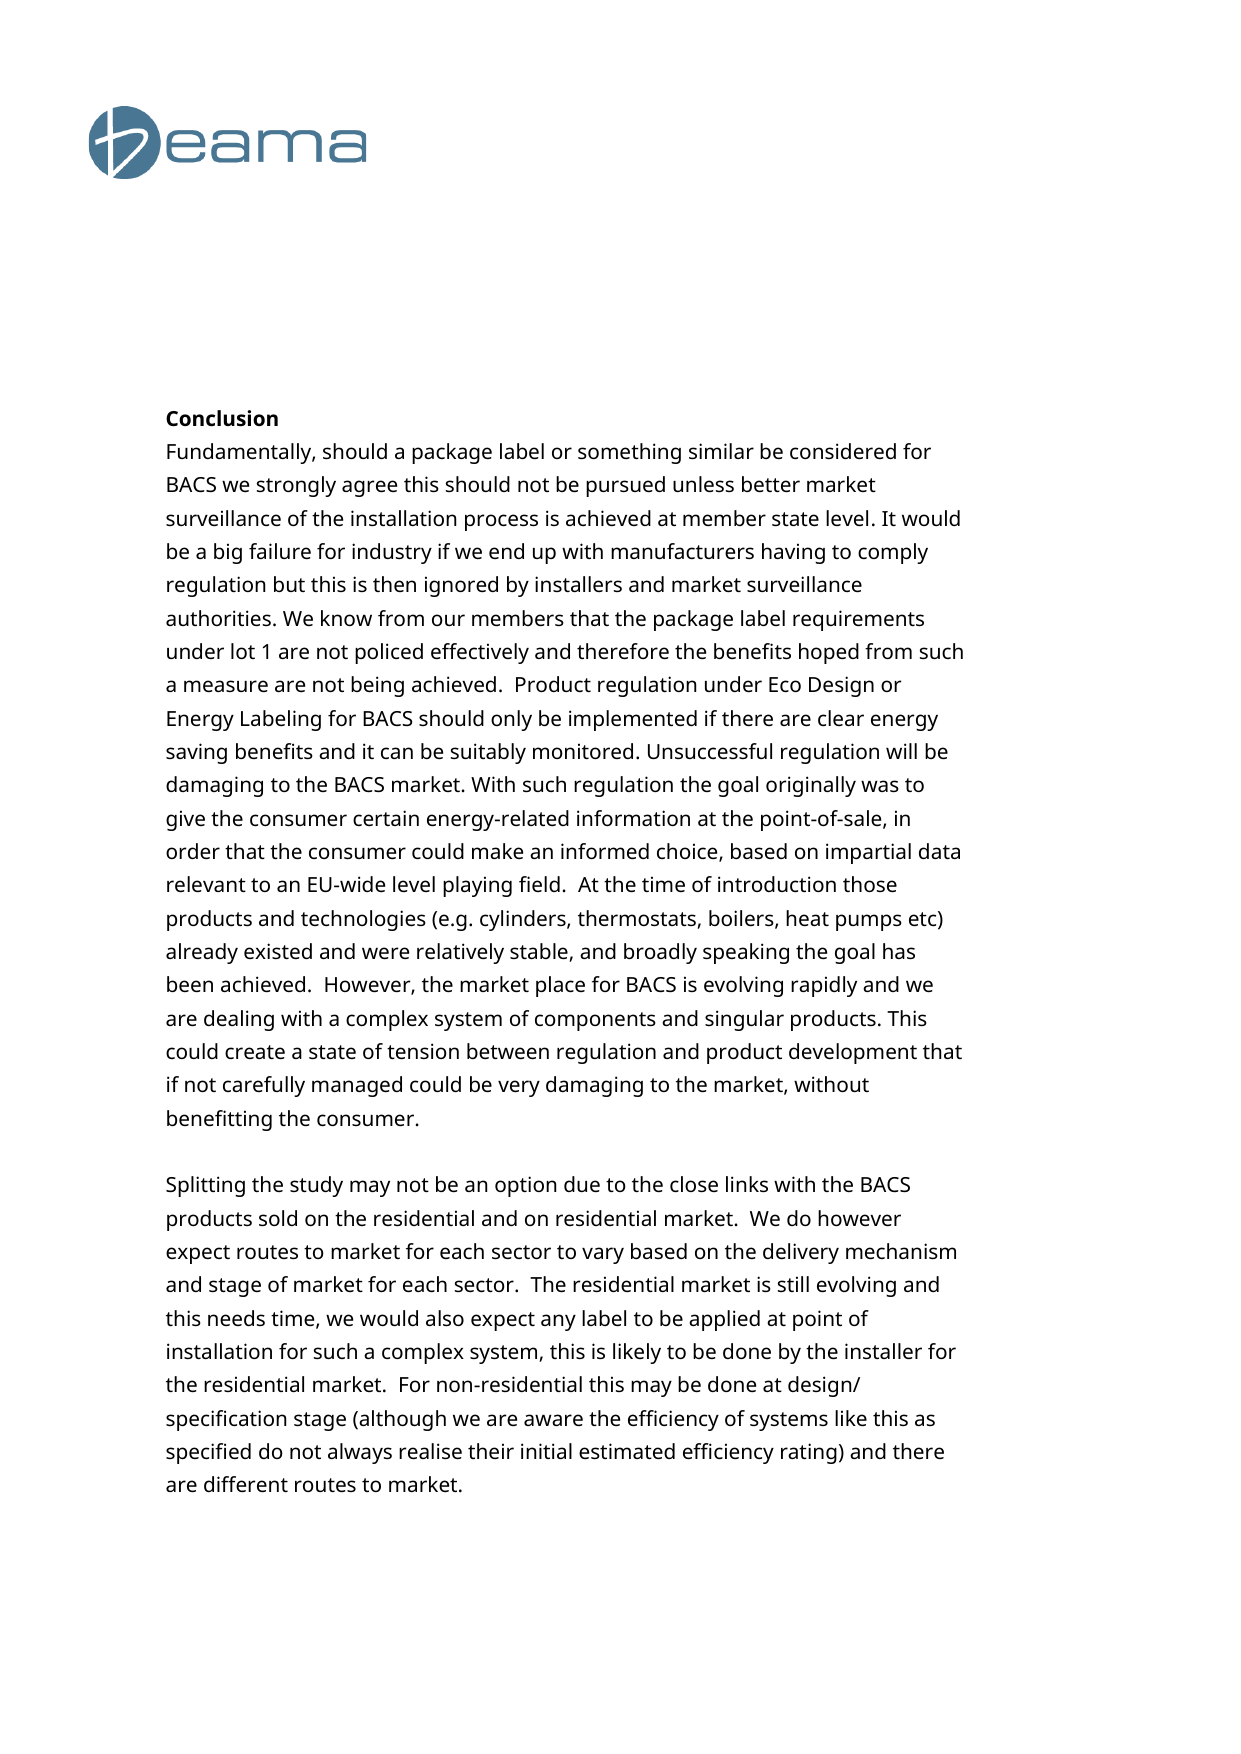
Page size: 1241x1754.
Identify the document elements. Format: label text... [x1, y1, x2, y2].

text Splitting the study may not be an option due to the close links with the BACS products sold on the residential and on residential market. We do however expect routes to market for each sector to vary based on the delivery mechanism and stage of market for each sector. The residential market is still evolving and this needs time, we would also expect any label to be applied at point of installation for such a complex system, this is likely to be done by the installer for the residential market. For non-residential this may be done at design/ specification stage (although we are aware the efficiency of systems like this as specified do not always realise their initial estimated efficiency rating) and there are different routes to market. [165, 1166, 968, 1499]
picture [88, 106, 367, 179]
text Fundamentally, should a package label or something similar be considered for BACS we strongly agree this should not be pursued unless better market surveillance of the installation process is achieved at member state level. It would be a big failure for industry if we end up with manufacturers having to comply regulation but this is then ignored by installers and market surveillance authorities. We know from our members that the package label requirements under lot 1 are not policed effectively and therefore the benefits hoped from such a measure are not being achieved. Product regulation under Eco Design or Energy Labeling for BACS should only be implemented if there are clear energy saving benefits and it can be suitably monitored. Unsuccessful regulation will be damaging to the BACS market. With such regulation the goal originally was to give the consumer certain energy-related information at the point-of-sale, in order that the consumer could make an informed choice, based on impartial data relevant to an EU-wide level playing field. At the time of introduction those products and technologies (e.g. cylinders, thermostats, boilers, heat pumps etc) already existed and were relatively stable, and broadly speaking the goal has been achieved. However, the market place for BACS is evolving rapidly and we are dealing with a complex system of components and singular products. This could create a state of tension between regulation and product development that if not carefully managed could be very damaging to the market, without benefitting the consumer. [165, 433, 968, 1133]
text Conclusion [165, 399, 968, 433]
